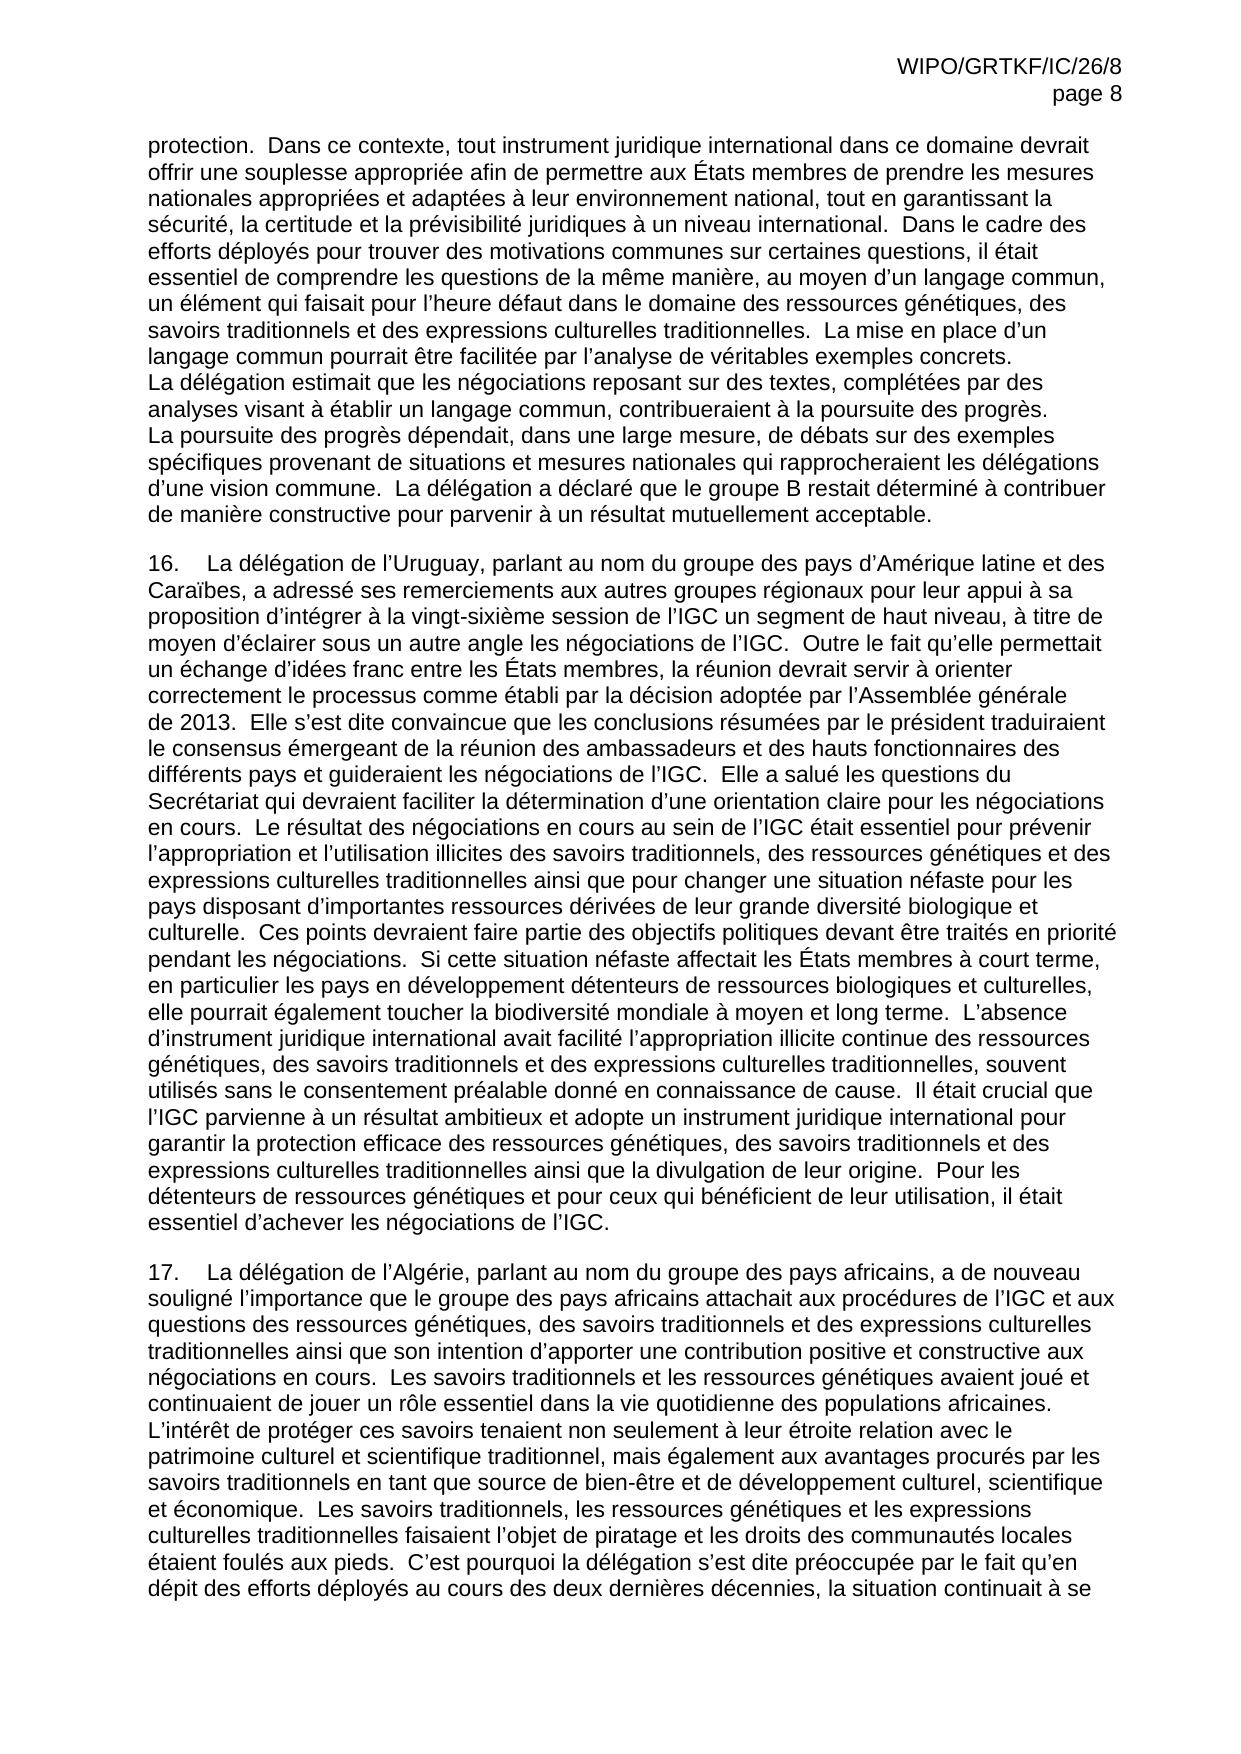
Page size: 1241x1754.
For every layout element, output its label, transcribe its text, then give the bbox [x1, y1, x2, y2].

list La délégation de l’Uruguay, parlant au nom du groupe des pays d’Amérique latine et des Caraïbes, a adressé ses remerciements aux autres groupes régionaux pour leur appui à sa proposition d’intégrer à la vingt-sixième session de l’IGC un segment de haut niveau, à titre de moyen d’éclairer sous un autre angle les négociations de l’IGC. Outre le fait qu’elle permettait un échange d’idées franc entre les États membres, la réunion devrait servir à orienter correctement le processus comme établi par la décision adoptée par l’Assemblée générale de 2013. Elle s’est dite convaincue que les conclusions résumées par le président traduiraient le consensus émergeant de la réunion des ambassadeurs et des hauts fonctionnaires des différents pays et guideraient les négociations de l’IGC. Elle a salué les questions du Secrétariat qui devraient faciliter la détermination d’une orientation claire pour les négociations en cours. Le résultat des négociations en cours au sein de l’IGC était essentiel pour prévenir l’appropriation et l’utilisation illicites des savoirs traditionnels, des ressources génétiques et des expressions culturelles traditionnelles ainsi que pour changer une situation néfaste pour les pays disposant d’importantes ressources dérivées de leur grande diversité biologique et culturelle. Ces points devraient faire partie des objectifs politiques devant être traités en priorité pendant les négociations. Si cette situation néfaste affectait les États membres à court terme, en particulier les pays en développement détenteurs de ressources biologiques et culturelles, elle pourrait également toucher la biodiversité mondiale à moyen et long terme. L’absence d’instrument juridique international avait facilité l’appropriation illicite continue des ressources génétiques, des savoirs traditionnels et des expressions culturelles traditionnelles, souvent utilisés sans le consentement préalable donné en connaissance de cause. Il était crucial que l’IGC parvienne à un résultat ambitieux et adopte un instrument juridique international pour garantir la protection efficace des ressources génétiques, des savoirs traditionnels et des expressions culturelles traditionnelles ainsi que la divulgation de leur origine. Pour les détenteurs de ressources génétiques et pour ceux qui bénéficient de leur utilisation, il était essentiel d’achever les négociations de l’IGC. [148, 550, 1122, 1236]
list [148, 1258, 1122, 1601]
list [148, 132, 1122, 527]
